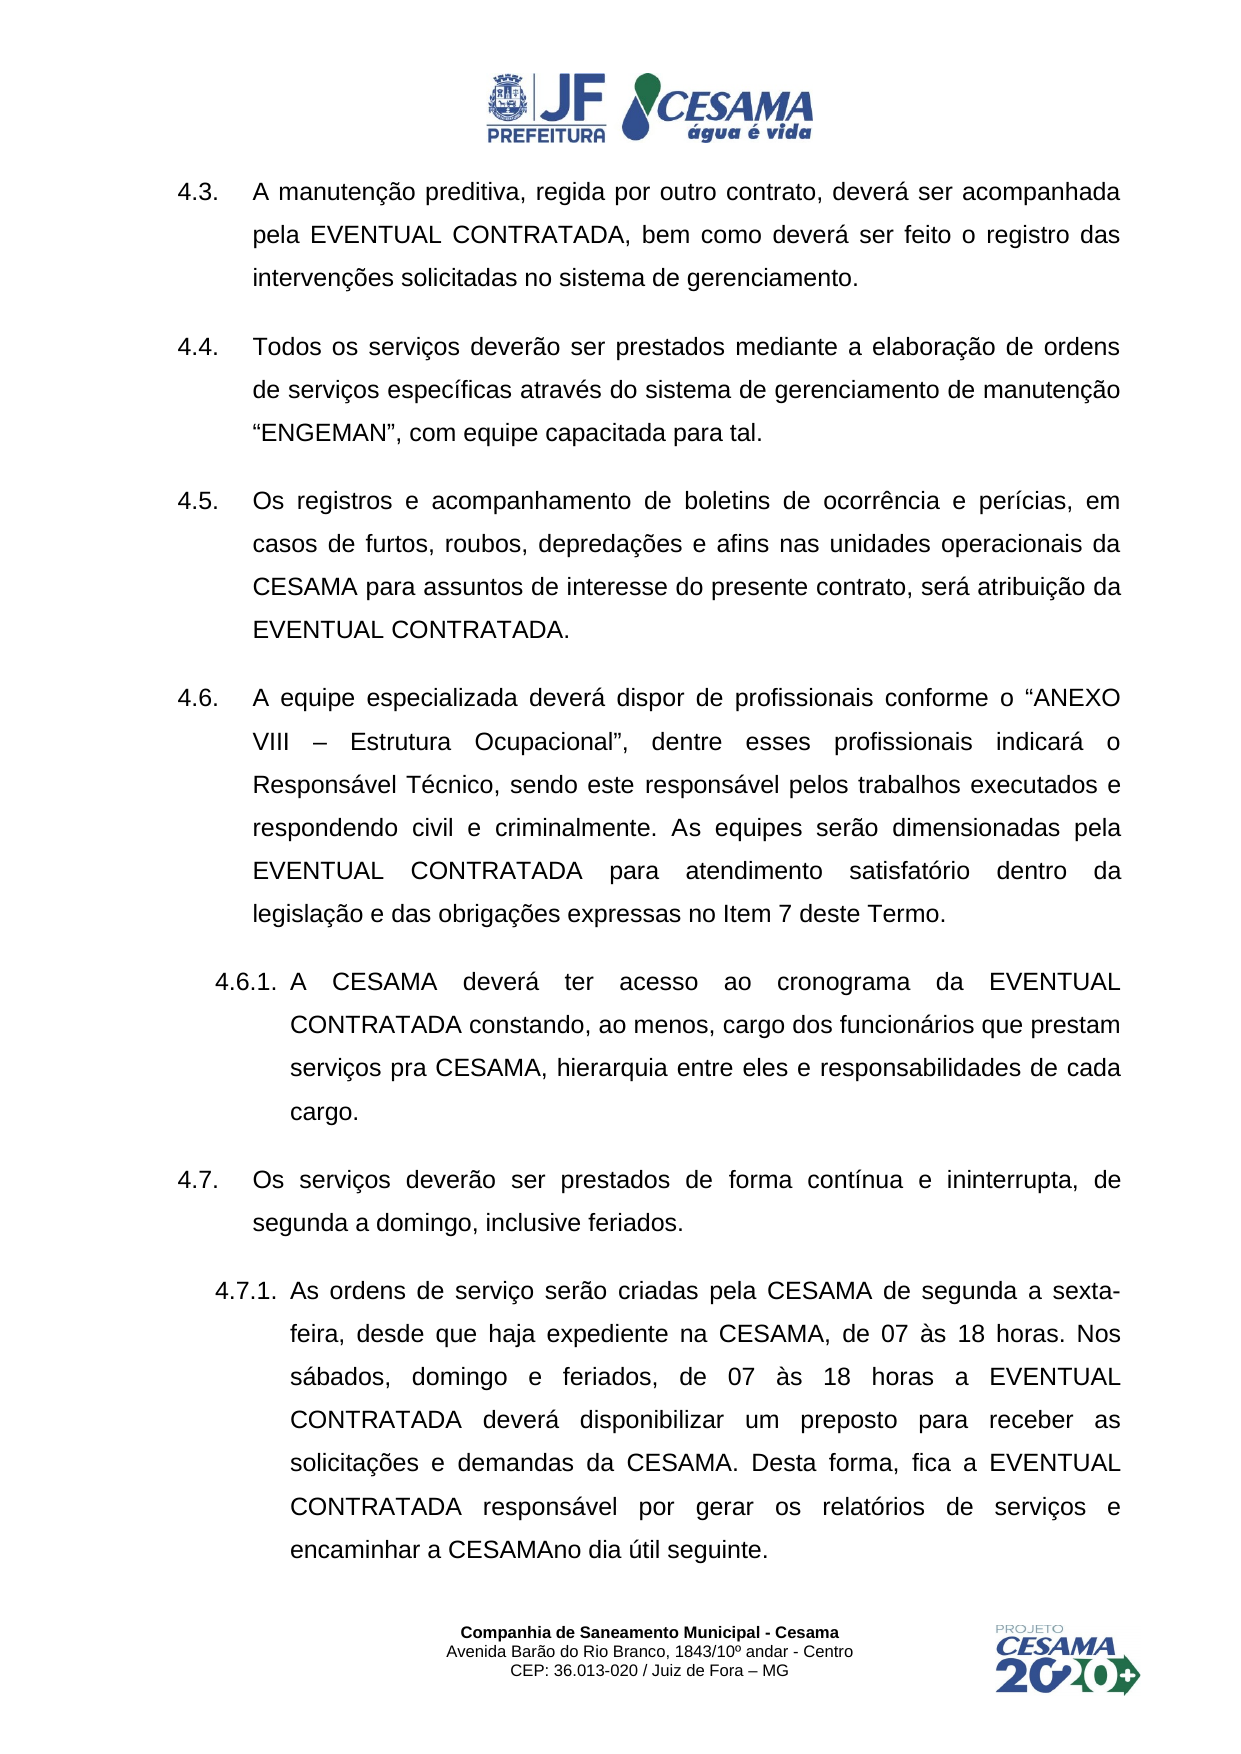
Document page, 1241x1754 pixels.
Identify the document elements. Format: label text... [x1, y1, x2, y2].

list A manutenção preditiva, regida por outro contrato, deverá ser acompanhada pela EVENTUAL CONTRATADA, bem como deverá ser feito o registro das intervenções solicitadas no sistema de gerenciamento. [177, 177, 1122, 292]
list A equipe especializada deverá dispor de profissionais conforme o “ANEXO VIII – Estrutura Ocupacional”, dentre esses profissionais indicará o Responsável Técnico, sendo este responsável pelos trabalhos executados e respondendo civil e criminalmente. As equipes serão dimensionadas pela EVENTUAL CONTRATADA para atendimento satisfatório dentro da legislação e das obrigações expressas no Item 7 deste Termo. [177, 683, 1122, 928]
list A CESAMA deverá ter acesso ao cronograma da EVENTUAL CONTRATADA constando, ao menos, cargo dos funcionários que prestam serviços pra CESAMA, hierarquia entre eles e responsabilidades de cada cargo. [215, 967, 1122, 1125]
list Todos os serviços deverão ser prestados mediante a elaboração de ordens de serviços específicas através do sistema de gerenciamento de manutenção “ENGEMAN”, com equipe capacitada para tal. [177, 332, 1122, 447]
list Os registros e acompanhamento de boletins de ocorrência e perícias, em casos de furtos, roubos, depredações e afins nas unidades operacionais da CESAMA para assuntos de interesse do presente contrato, será atribuição da EVENTUAL CONTRATADA. [177, 486, 1122, 644]
picture [486, 73, 813, 143]
list As ordens de serviço serão criadas pela CESAMA de segunda a sexta-feira, desde que haja expediente na CESAMA, de 07 às 18 horas. Nos sábados, domingo e feriados, de 07 às 18 horas a EVENTUAL CONTRATADA deverá disponibilizar um preposto para receber as solicitações e demandas da CESAMA. Desta forma, fica a EVENTUAL CONTRATADA responsável por gerar os relatórios de serviços e encaminhar a CESAMAno dia útil seguinte. [215, 1276, 1122, 1563]
list Os serviços deverão ser prestados de forma contínua e ininterrupta, de segunda a domingo, inclusive feriados. [177, 1165, 1122, 1237]
picture [995, 1625, 1141, 1696]
